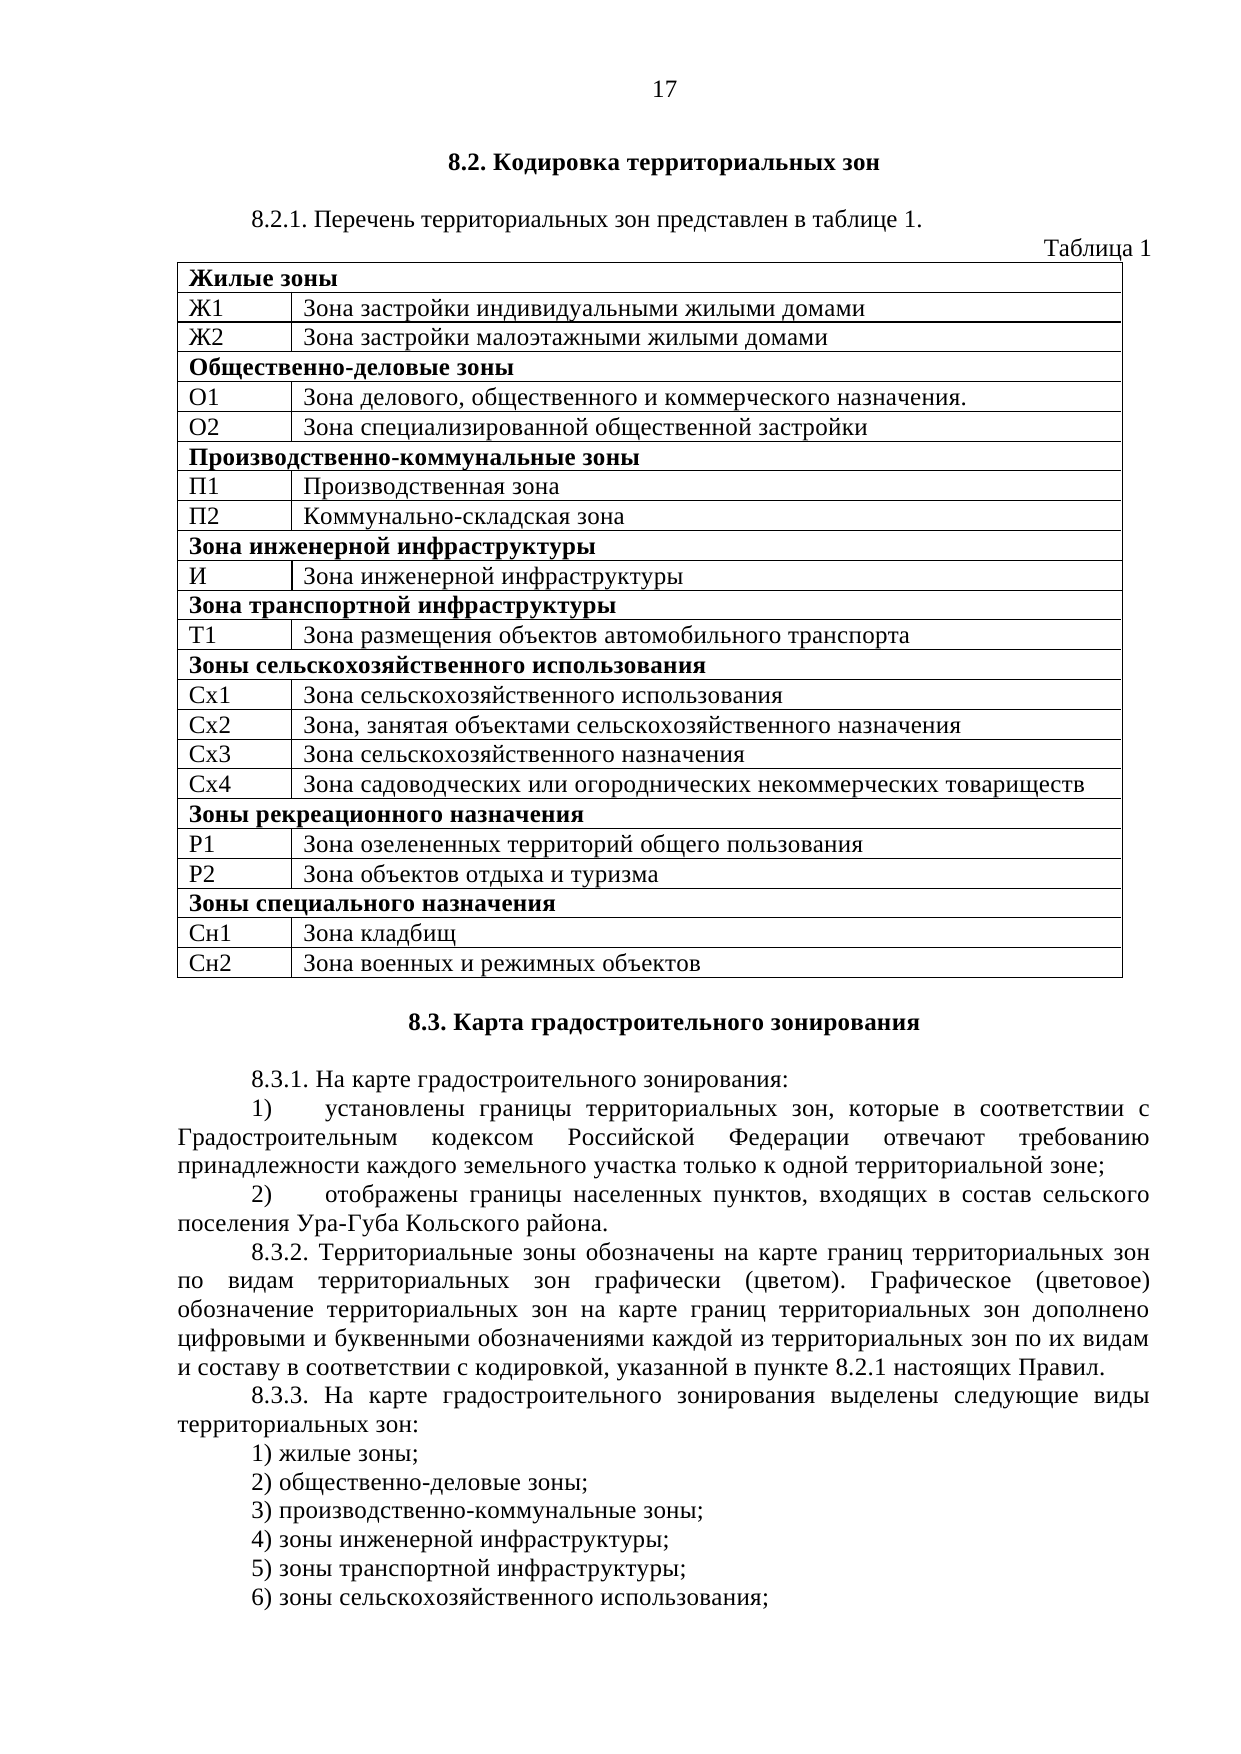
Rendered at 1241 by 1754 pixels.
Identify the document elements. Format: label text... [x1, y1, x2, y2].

text 8.3. Карта градостроительного зонирования [177, 1007, 1152, 1035]
table_cell Коммунально-складская зона [292, 500, 1122, 530]
table_cell Сн1 [178, 918, 291, 947]
table_cell Зона, занятая объектами сельскохозяйственного назначения [292, 709, 1122, 738]
text 3) производственно-коммунальные зоны; [177, 1495, 1152, 1524]
table_cell Зона садоводческих или огороднических некоммерческих товариществ [292, 768, 1122, 798]
text 8.2. Кодировка территориальных зон [177, 147, 1152, 176]
table_cell Ж2 [178, 323, 291, 351]
text 2) общественно-деловые зоны; [177, 1467, 1152, 1495]
table_cell Зона инженерной инфраструктуры [293, 561, 1122, 589]
table_cell Зона делового, общественного и коммерческого назначения. [292, 381, 1122, 411]
text 2) отображены границы населенных пунктов, входящих в состав сельского поселения Ура-Губа Кольского района. [177, 1179, 1152, 1237]
text 6) зоны сельскохозяйственного использования; [177, 1582, 1152, 1610]
table_cell Сх3 [178, 740, 291, 768]
table_cell Р1 [178, 829, 291, 858]
table_cell Сх1 [178, 680, 291, 709]
table_cell Зона застройки малоэтажными жилыми домами [292, 321, 1122, 351]
text 4) зоны инженерной инфраструктуры; [177, 1524, 1152, 1553]
table_cell Зона застройки индивидуальными жилыми домами [292, 292, 1122, 321]
table_cell П1 [178, 471, 291, 500]
text 8.3.3. На карте градостроительного зонирования выделены следующие виды территориальных зон: [177, 1380, 1152, 1438]
text 5) зоны транспортной инфраструктуры; [177, 1553, 1152, 1582]
table_header Жилые зоны [178, 263, 1122, 292]
table_cell Зоны сельскохозяйственного использования [178, 649, 1122, 679]
table_cell Р2 [178, 859, 291, 887]
table_cell П2 [178, 501, 291, 530]
table_cell Зона сельскохозяйственного использования [292, 679, 1122, 709]
table_cell Зона сельскохозяйственного назначения [292, 739, 1122, 768]
table_cell Зона размещения объектов автомобильного транспорта [292, 619, 1122, 649]
text 8.3.1. На карте градостроительного зонирования: [177, 1064, 1152, 1093]
table_cell Производственная зона [292, 470, 1122, 500]
table_cell Зона специализированной общественной застройки [292, 411, 1122, 441]
table_cell Сх2 [178, 710, 291, 738]
table_cell Зоны рекреационного назначения [178, 798, 1122, 828]
text Таблица 1 [177, 233, 1152, 262]
table_cell Зона инженерной инфраструктуры [178, 530, 1122, 560]
text 8.2.1. Перечень территориальных зон представлен в таблице 1. [177, 204, 1152, 233]
table_cell Сх4 [178, 769, 291, 798]
table_cell Зона военных и режимных объектов [292, 947, 1122, 977]
table_cell Общественно-деловые зоны [178, 351, 1122, 381]
table_cell Зоны специального назначения [178, 888, 1122, 917]
table_cell Ж1 [178, 293, 291, 321]
text 8.3.2. Территориальные зоны обозначены на карте границ территориальных зон по видам территориальных зон графически (цветом). Графическое (цветовое) обозначение территориальных зон на карте границ территориальных зон дополнено цифровыми и буквенными обозначениями каждой из территориальных зон по их видам и составу в соответствии с кодировкой, указанной в пункте 8.2.1 настоящих Правил. [177, 1237, 1152, 1380]
table_cell Зона транспортной инфраструктуры [178, 591, 1122, 619]
table_cell О2 [178, 412, 291, 441]
table_cell Производственно-коммунальные зоны [178, 441, 1122, 470]
table_cell Зона объектов отдыха и туризма [292, 858, 1122, 887]
table_cell Зона озелененных территорий общего пользования [292, 828, 1122, 858]
text 1) жилые зоны; [177, 1438, 1152, 1467]
table_cell О1 [178, 382, 291, 411]
table_cell Зона кладбищ [292, 917, 1122, 947]
table_cell И [178, 561, 291, 589]
table_cell Сн2 [178, 948, 291, 977]
text 1) установлены границы территориальных зон, которые в соответствии с Градостроительным кодексом Российской Федерации отвечают требованию принадлежности каждого земельного участка только к одной территориальной зоне; [177, 1093, 1152, 1179]
table_cell Т1 [178, 620, 291, 649]
